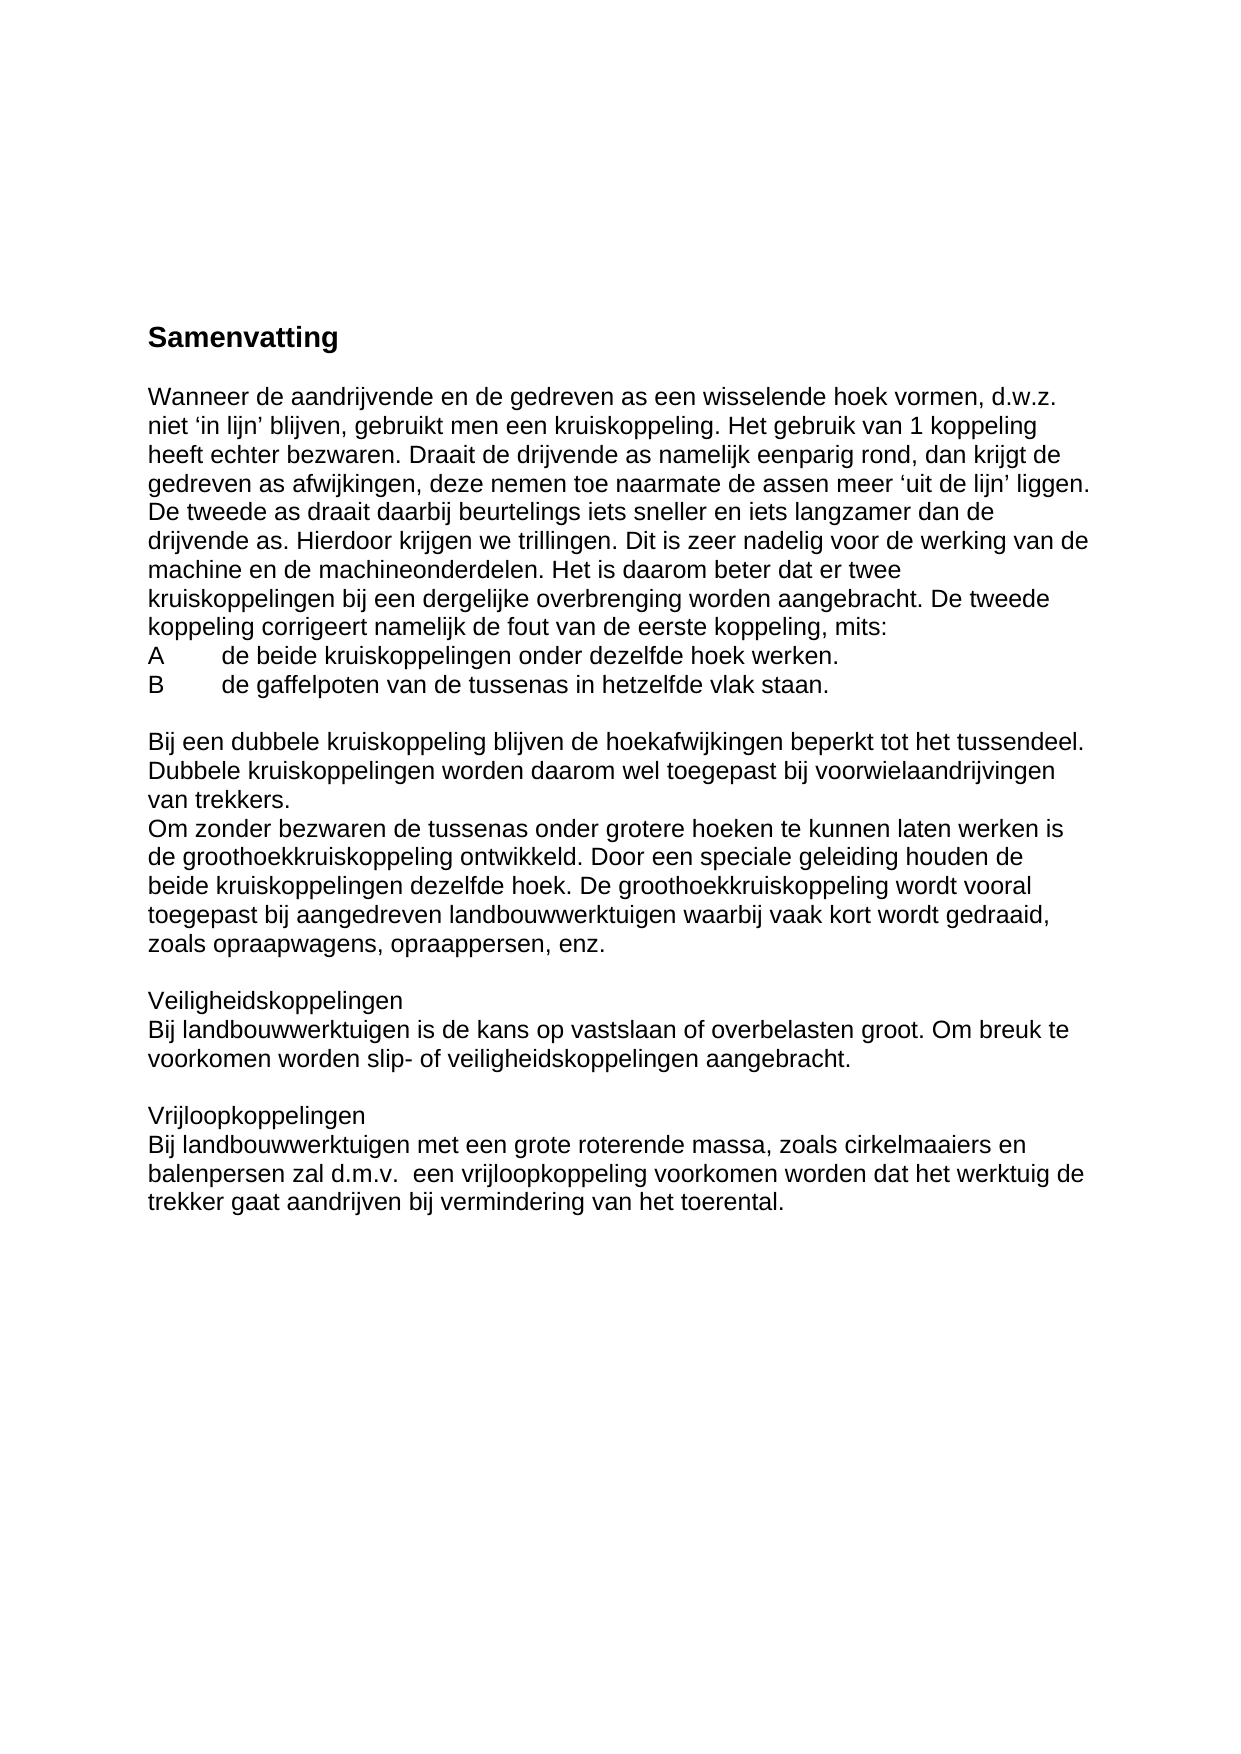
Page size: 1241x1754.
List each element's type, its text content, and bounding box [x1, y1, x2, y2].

text Bij landbouwwerktuigen met een grote roterende massa, zoals cirkelmaaiers en balenpersen zal d.m.v. een vrijloopkoppeling voorkomen worden dat het werktuig de trekker gaat aandrijven bij vermindering van het toerental. [148, 1130, 1093, 1216]
text Bij landbouwwerktuigen is de kans op vastslaan of overbelasten groot. Om breuk te voorkomen worden slip- of veiligheidskoppelingen aangebracht. [148, 1015, 1093, 1072]
text Om zonder bezwaren de tussenas onder grotere hoeken te kunnen laten werken is de groothoekkruiskoppeling ontwikkeld. Door een speciale geleiding houden de beide kruiskoppelingen dezelfde hoek. De groothoekkruiskoppeling wordt vooral toegepast bij aangedreven landbouwwerktuigen waarbij vaak kort wordt gedraaid, zoals opraapwagens, opraappersen, enz. [148, 814, 1093, 957]
text Veiligheidskoppelingen [148, 986, 1093, 1015]
text Bij een dubbele kruiskoppeling blijven de hoekafwijkingen beperkt tot het tussendeel. Dubbele kruiskoppelingen worden daarom wel toegepast bij voorwielaandrijvingen van trekkers. [148, 727, 1093, 814]
text Vrijloopkoppelingen [148, 1101, 1093, 1130]
text B de gaffelpoten van de tussenas in hetzelfde vlak staan. [148, 670, 1093, 699]
text Wanneer de aandrijvende en de gedreven as een wisselende hoek vormen, d.w.z. niet ‘in lijn’ blijven, gebruikt men een kruiskoppeling. Het gebruik van 1 koppeling heeft echter bezwaren. Draait de drijvende as namelijk eenparig rond, dan krijgt de gedreven as afwijkingen, deze nemen toe naarmate de assen meer ‘uit de lijn’ liggen. De tweede as draait daarbij beurtelings iets sneller en iets langzamer dan de drijvende as. Hierdoor krijgen we trillingen. Dit is zeer nadelig voor de werking van de machine en de machineonderdelen. Het is daarom beter dat er twee kruiskoppelingen bij een dergelijke overbrenging worden aangebracht. De tweede koppeling corrigeert namelijk de fout van de eerste koppeling, mits: [148, 382, 1093, 641]
text A de beide kruiskoppelingen onder dezelfde hoek werken. [148, 641, 1093, 670]
text Samenvatting [148, 320, 1093, 354]
